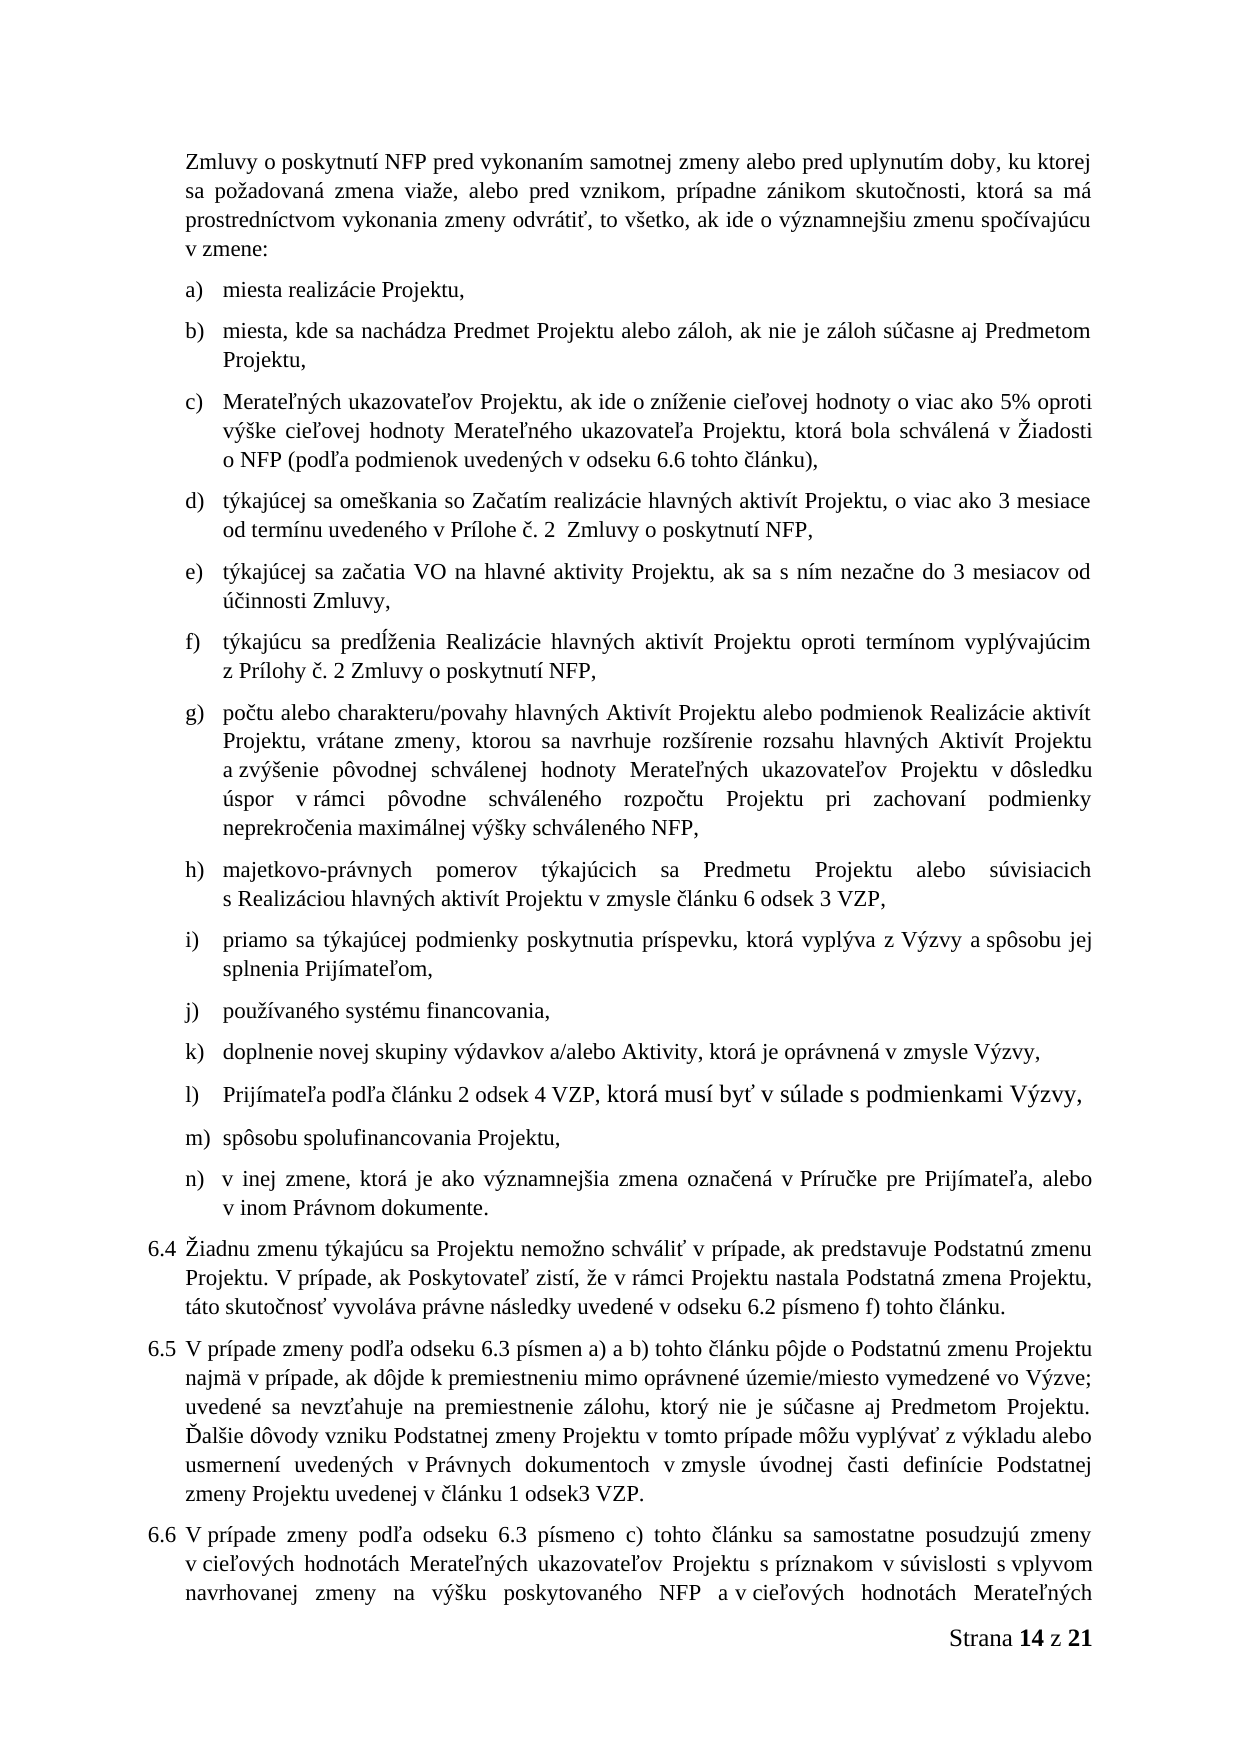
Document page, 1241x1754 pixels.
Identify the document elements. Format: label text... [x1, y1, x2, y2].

list týkajúcu sa predĺženia Realizácie hlavných aktivít Projektu oproti termínom vyplývajúcim z Prílohy č. 2 Zmluvy o poskytnutí NFP, [185, 628, 1092, 683]
list miesta, kde sa nachádza Predmet Projektu alebo záloh, ak nie je záloh súčasne aj Predmetom Projektu, [185, 317, 1092, 373]
list Merateľných ukazovateľov Projektu, ak ide o zníženie cieľovej hodnoty o viac ako 5% oproti výške cieľovej hodnoty Merateľného ukazovateľa Projektu, ktorá bola schválená v Žiadosti o NFP (podľa podmienok uvedených v odseku 6.6 tohto článku), [185, 388, 1092, 472]
list týkajúcej sa omeškania so Začatím realizácie hlavných aktivít Projektu, o viac ako 3 mesiace od termínu uvedeného v Prílohe č. 2 Zmluvy o poskytnutí NFP, [185, 487, 1092, 543]
list V prípade zmeny podľa odseku 6.3 písmen a) a b) tohto článku pôjde o Podstatnú zmenu Projektu najmä v prípade, ak dôjde k premiestneniu mimo oprávnené územie/miesto vymedzené vo Výzve; uvedené sa nevzťahuje na premiestnenie zálohu, ktorý nie je súčasne aj Predmetom Projektu. Ďalšie dôvody vzniku Podstatnej zmeny Projektu v tomto prípade môžu vyplývať z výkladu alebo usmernení uvedených v Právnych dokumentoch v zmysle úvodnej časti definície Podstatnej zmeny Projektu uvedenej v článku 1 odsek3 VZP. [148, 1335, 1092, 1506]
list miesta realizácie Projektu, [185, 276, 1092, 302]
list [148, 148, 1092, 261]
list Prijímateľa podľa článku 2 odsek 4 VZP, ktorá musí byť v súlade s podmienkami Výzvy, [185, 1079, 1092, 1108]
list počtu alebo charakteru/povahy hlavných Aktivít Projektu alebo podmienok Realizácie aktivít Projektu, vrátane zmeny, ktorou sa navrhuje rozšírenie rozsahu hlavných Aktivít Projektu a zvýšenie pôvodnej schválenej hodnoty Merateľných ukazovateľov Projektu v dôsledku úspor v rámci pôvodne schváleného rozpočtu Projektu pri zachovaní podmienky neprekročenia maximálnej výšky schváleného NFP, [185, 698, 1092, 841]
list používaného systému financovania, [185, 997, 1092, 1023]
list majetkovo-právnych pomerov týkajúcich sa Predmetu Projektu alebo súvisiacich s Realizáciou hlavných aktivít Projektu v zmysle článku 6 odsek 3 VZP, [185, 856, 1092, 911]
list priamo sa týkajúcej podmienky poskytnutia príspevku, ktorá vyplýva z Výzvy a spôsobu jej splnenia Prijímateľom, [185, 926, 1092, 982]
list týkajúcej sa začatia VO na hlavné aktivity Projektu, ak sa s ním nezačne do 3 mesiacov od účinnosti Zmluvy, [185, 558, 1092, 613]
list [148, 1521, 1092, 1605]
list v inej zmene, ktorá je ako významnejšia zmena označená v Príručke pre Prijímateľa, alebo v inom Právnom dokumente. [185, 1165, 1092, 1220]
list Žiadnu zmenu týkajúcu sa Projektu nemožno schváliť v prípade, ak predstavuje Podstatnú zmenu Projektu. V prípade, ak Poskytovateľ zistí, že v rámci Projektu nastala Podstatná zmena Projektu, táto skutočnosť vyvoláva právne následky uvedené v odseku 6.2 písmeno f) tohto článku. [148, 1236, 1092, 1320]
list doplnenie novej skupiny výdavkov a/alebo Aktivity, ktorá je oprávnená v zmysle Výzvy, [185, 1038, 1092, 1064]
list spôsobu spolufinancovania Projektu, [185, 1124, 1092, 1150]
